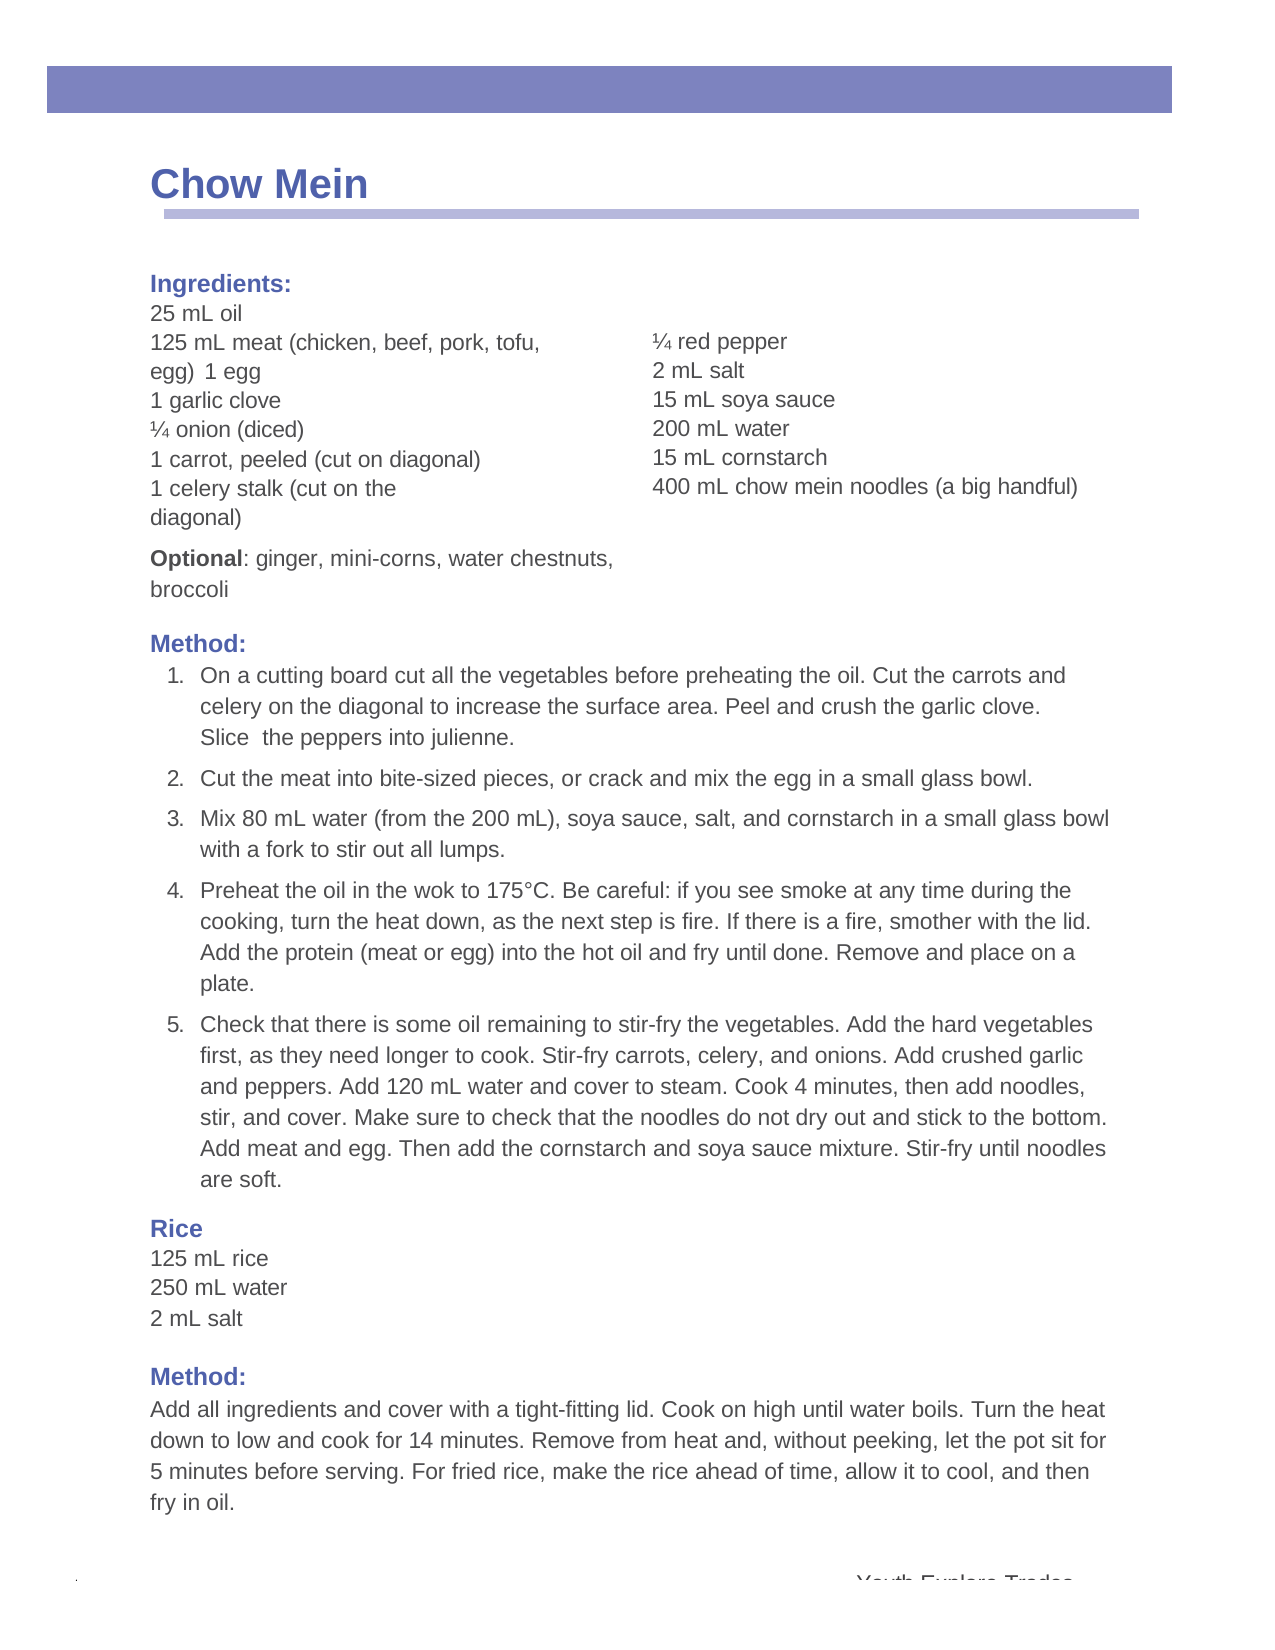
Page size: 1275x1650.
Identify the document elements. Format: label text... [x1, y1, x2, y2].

text ¼ onion (diced) [150, 416, 616, 443]
text 125 mL meat (chicken, beef, pork, tofu, egg) 1 egg [150, 329, 590, 384]
list Mix 80 mL water (from the 200 mL), soya sauce, salt, and cornstarch in a small glass bowl with a fork to stir out all lumps. [167, 805, 1110, 863]
text 125 mL rice [150, 1244, 1183, 1271]
text 2 mL salt [150, 1305, 1183, 1331]
list Check that there is some oil remaining to stir-fry the vegetables. Add the hard vegetables first, as they need longer to cook. Stir-fry carrots, celery, and onions. Add crushed garlic and peppers. Add 120 mL water and cover to steam. Cook 4 minutes, then add noodles, stir, and cover. Make sure to check that the noodles do not dry out and stick to the bottom. Add meat and egg. Then add the cornstarch and soya sauce mixture. Stir-fry until noodles are soft. [167, 1011, 1110, 1192]
list On a cutting board cut all the vegetables before preheating the oil. Cut the carrots and celery on the diagonal to increase the surface area. Peel and crush the garlic clove. Slice the peppers into julienne. [167, 662, 1096, 751]
subtitle Method: [150, 629, 1183, 658]
text 1 garlic clove [150, 387, 616, 413]
list Preheat the oil in the wok to 175°C. Be careful: if you see smoke at any time during the cooking, turn the heat down, as the next step is fire. If there is a fire, smother with the lid. Add the protein (meat or egg) into the hot oil and fry until done. Remove and place on a plate. [167, 877, 1096, 996]
subtitle Chow Mein [150, 160, 1183, 208]
text ¼ red pepper 2 mL salt [652, 328, 797, 383]
text 1 carrot, peeled (cut on diagonal) 1 celery stalk (cut on the diagonal) [150, 446, 494, 530]
text 250 mL water [150, 1274, 1183, 1300]
text Add all ingredients and cover with a tight-fitting lid. Cook on high until water boils. Turn the heat down to low and cook for 14 minutes. Remove from heat and, without peeking, let the pot sit for 5 minutes before serving. For fried rice, make the rice ahead of time, allow it to cool, and then fry in oil. [150, 1396, 1110, 1515]
text 25 mL oil [150, 300, 616, 326]
text 15 mL cornstarch [652, 443, 1183, 470]
subtitle Rice [150, 1213, 1183, 1242]
text 15 mL soya sauce 200 mL water [652, 386, 871, 441]
subtitle Method: [150, 1362, 1183, 1391]
list Cut the meat into bite-sized pieces, or crack and mix the egg in a small glass bowl. [167, 765, 1183, 791]
text Optional: ginger, mini-corns, water chestnuts, broccoli [150, 545, 616, 603]
subtitle Ingredients: [150, 269, 616, 298]
text 400 mL chow mein noodles (a big handful) [652, 473, 1183, 499]
